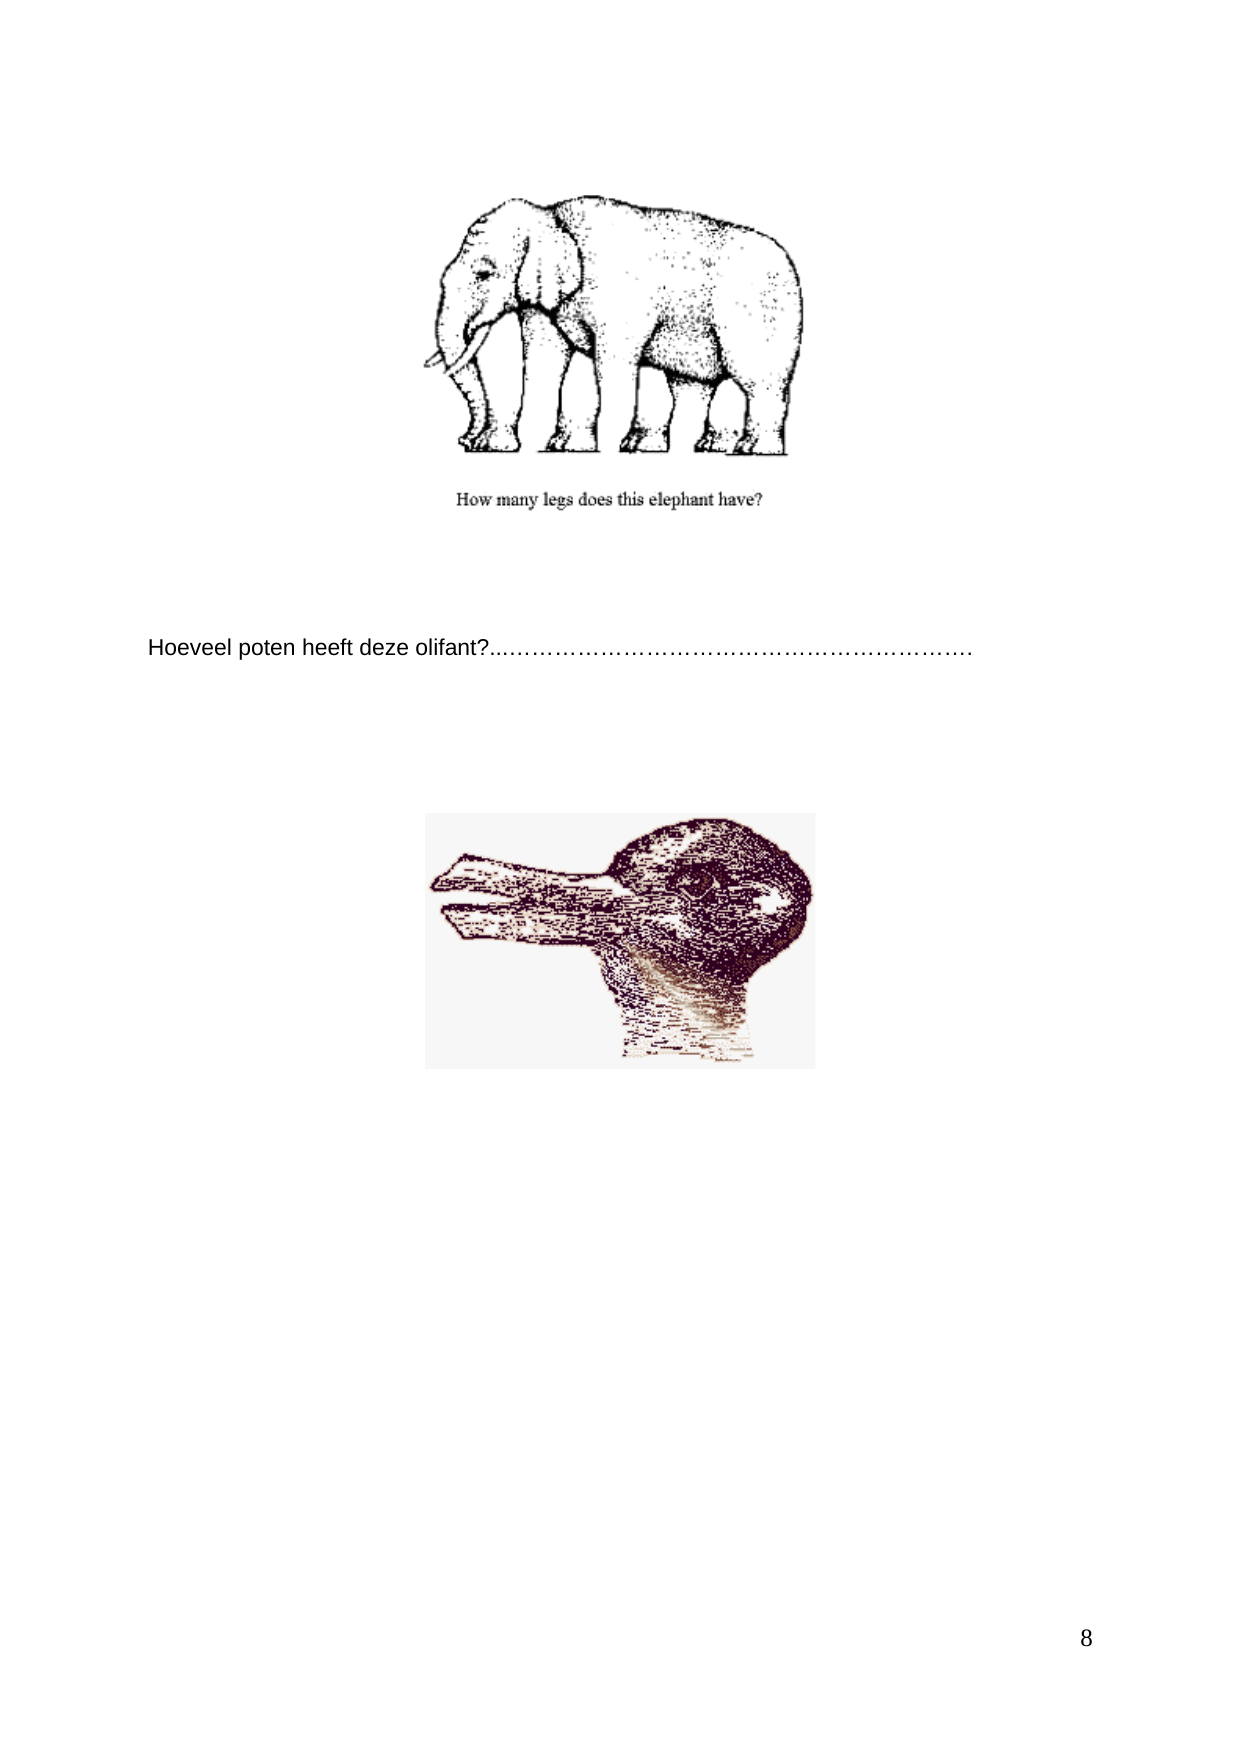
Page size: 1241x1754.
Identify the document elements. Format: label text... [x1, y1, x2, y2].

text Hoeveel poten heeft deze olifant?...……………………………………………………. [148, 633, 1093, 660]
picture [424, 813, 816, 1069]
picture [338, 147, 902, 570]
